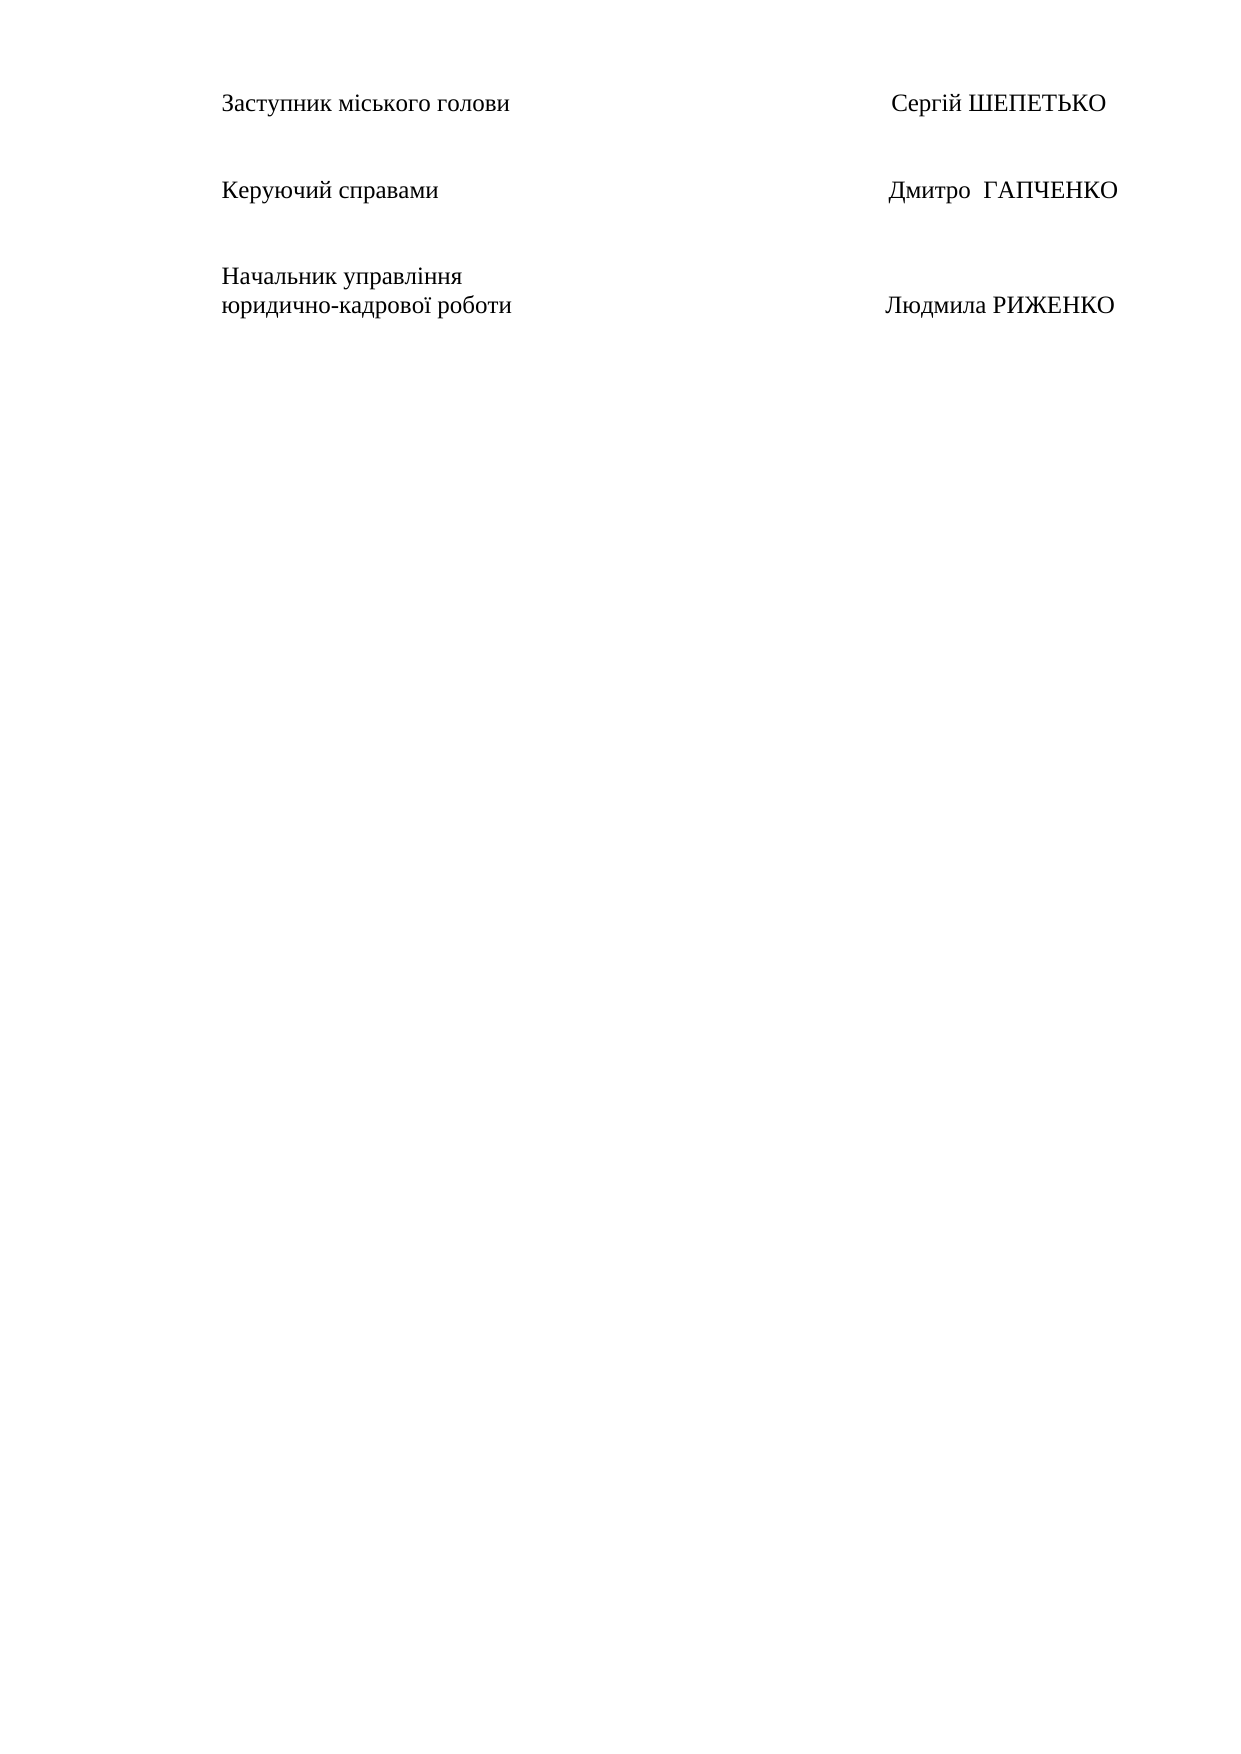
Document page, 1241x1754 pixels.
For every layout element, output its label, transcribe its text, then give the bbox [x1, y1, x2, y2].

text Заступник міського голови Сергій ШЕПЕТЬКО [148, 88, 1152, 117]
text Начальник управління [148, 261, 1152, 290]
text Керуючий справами Дмитро ГАПЧЕНКО [148, 175, 1152, 203]
text юридично-кадрової роботи Людмила РИЖЕНКО [148, 290, 1152, 318]
